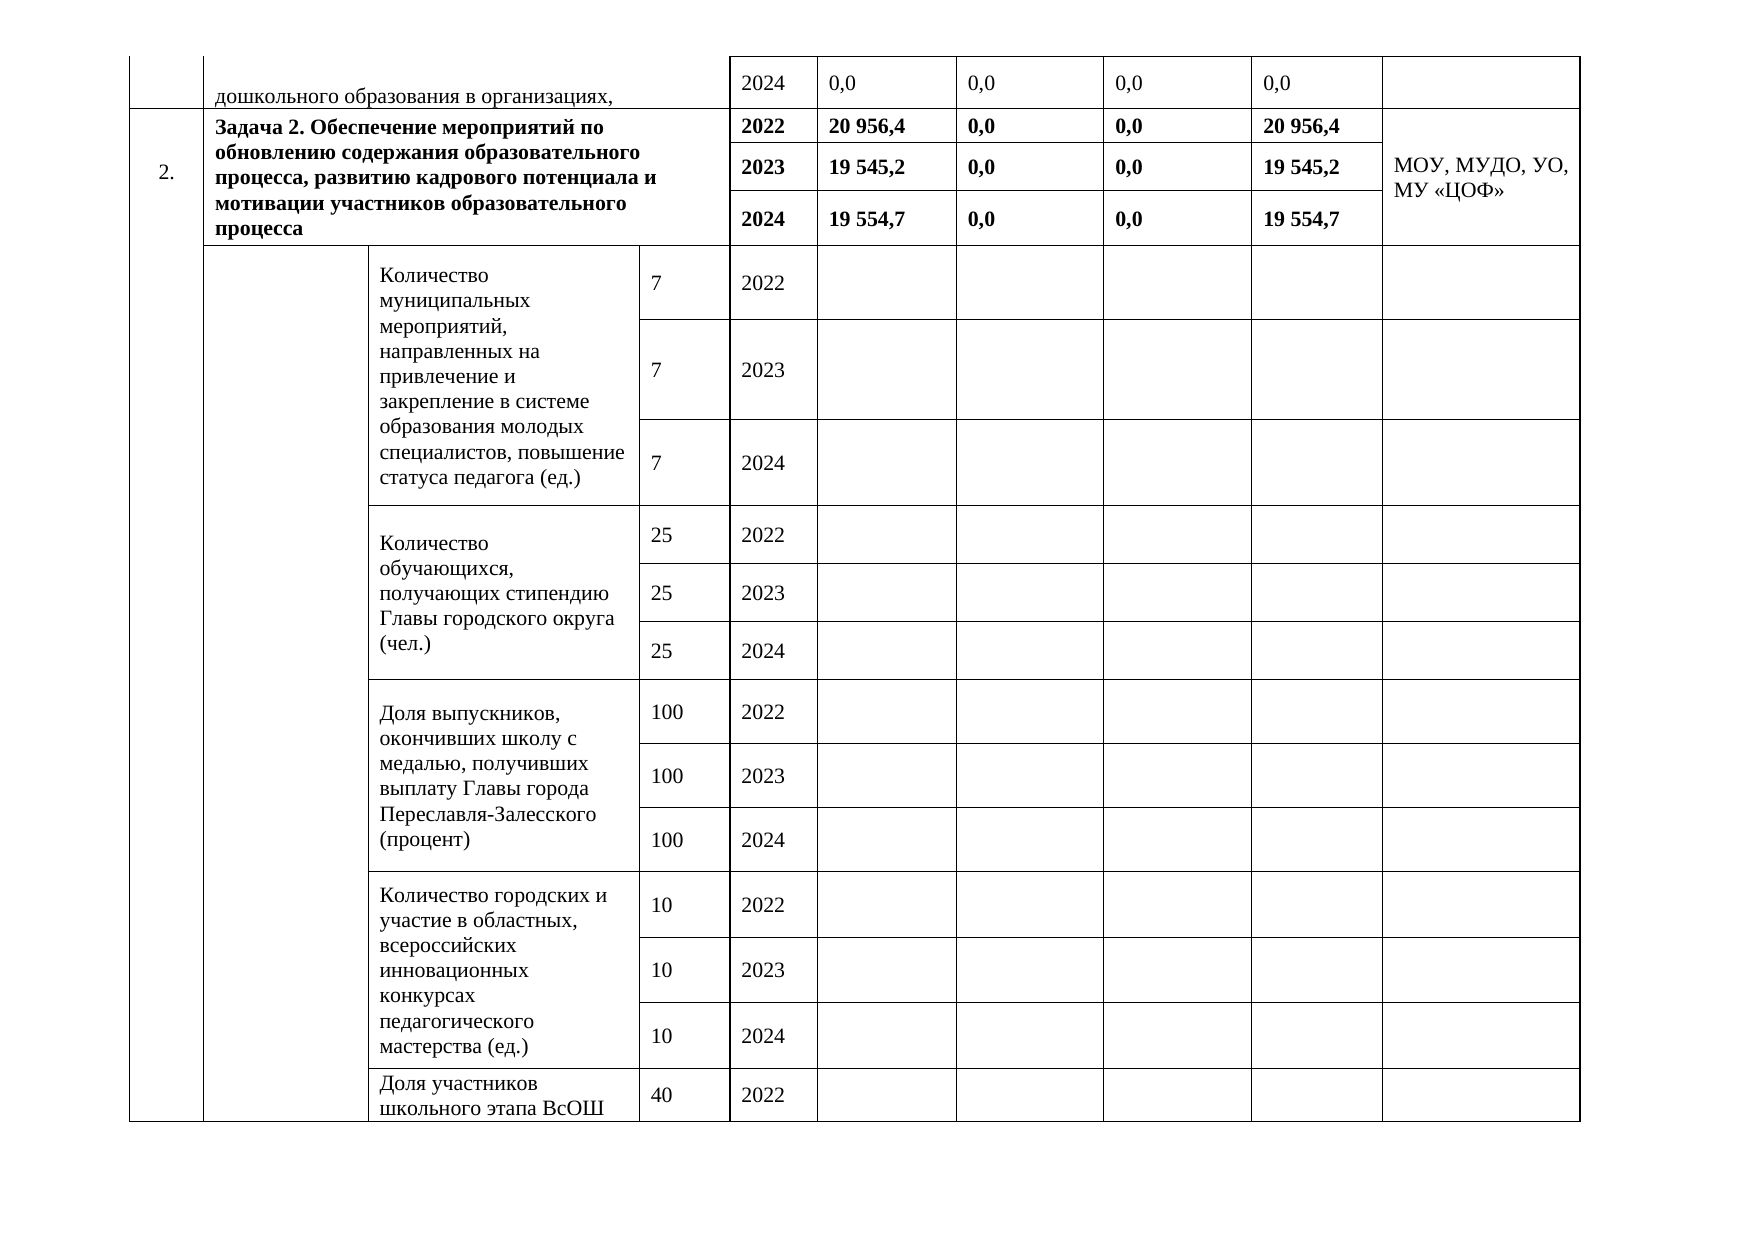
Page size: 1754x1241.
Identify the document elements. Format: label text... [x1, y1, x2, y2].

table_cell [957, 872, 1103, 937]
table_cell 2024 [731, 191, 817, 245]
table_cell [1104, 320, 1251, 419]
table_cell [1252, 320, 1382, 419]
table_cell 7 [640, 420, 729, 505]
table_cell 2022 [731, 506, 817, 563]
table_cell 2. [130, 109, 203, 1121]
table_cell 19 545,2 [818, 143, 956, 190]
table_cell [957, 420, 1103, 505]
table_cell МОУ, МУДО, УО, МУ «ЦОФ» [1383, 109, 1579, 245]
table_cell [1104, 680, 1251, 743]
table_cell [818, 320, 956, 419]
table_cell [957, 564, 1103, 621]
table_cell 0,0 [1104, 109, 1251, 142]
table_cell [818, 506, 956, 563]
table_cell 40 [640, 1069, 729, 1121]
table_cell [1104, 872, 1251, 937]
table_cell [1383, 57, 1579, 108]
table_cell [204, 246, 368, 1121]
table_cell [1104, 808, 1251, 871]
table_cell [1383, 938, 1579, 1002]
table_cell 10 [640, 872, 729, 937]
table_cell 100 [640, 744, 729, 807]
table_cell [1383, 506, 1579, 563]
table_cell 0,0 [1104, 57, 1251, 108]
table_cell [1383, 808, 1579, 871]
table_cell [818, 420, 956, 505]
table_cell 2024 [731, 808, 817, 871]
table_cell 0,0 [957, 143, 1103, 190]
table_cell [818, 1069, 956, 1121]
table_cell [1104, 246, 1251, 319]
table_cell 20 956,4 [1252, 109, 1382, 142]
table_cell [1252, 506, 1382, 563]
table_cell [1383, 246, 1579, 319]
table_cell [818, 744, 956, 807]
table_cell [1252, 938, 1382, 1002]
table_cell 0,0 [957, 57, 1103, 108]
table_cell 10 [640, 938, 729, 1002]
table_cell 0,0 [957, 109, 1103, 142]
table_cell [1252, 1003, 1382, 1068]
table_cell 100 [640, 680, 729, 743]
table_cell 2022 [731, 872, 817, 937]
table_cell 7 [640, 320, 729, 419]
table_cell 2022 [731, 1069, 817, 1121]
table_cell Доля выпускников, окончивших школу с медалью, получивших выплату Главы города Переславля-Залесского (процент) [369, 680, 639, 871]
table_cell [1383, 872, 1579, 937]
table_cell 2022 [731, 680, 817, 743]
table_cell [1252, 744, 1382, 807]
table_cell 7 [640, 246, 729, 319]
table_cell 2023 [731, 938, 817, 1002]
table_cell [818, 564, 956, 621]
table_cell 0,0 [1104, 143, 1251, 190]
table_cell 0,0 [957, 191, 1103, 245]
table_cell [957, 246, 1103, 319]
table_cell [1383, 1069, 1579, 1121]
table_cell [1383, 622, 1579, 679]
table_cell 2024 [731, 420, 817, 505]
table_cell [818, 808, 956, 871]
table_cell [1104, 622, 1251, 679]
table_cell 2023 [731, 744, 817, 807]
table_cell 19 545,2 [1252, 143, 1382, 190]
table_cell [1252, 564, 1382, 621]
table_cell 2023 [731, 143, 817, 190]
table_cell 25 [640, 622, 729, 679]
table_cell [957, 744, 1103, 807]
table_cell 100 [640, 808, 729, 871]
table_cell [1104, 1003, 1251, 1068]
table_cell 0,0 [818, 57, 956, 108]
table_cell 0,0 [1104, 191, 1251, 245]
table_cell [957, 1069, 1103, 1121]
table_cell Количество муниципальных мероприятий, направленных на привлечение и закрепление в системе образования молодых специалистов, повышение статуса педагога (ед.) [369, 246, 639, 505]
table_cell [1252, 622, 1382, 679]
table_cell [957, 1003, 1103, 1068]
table_cell [957, 320, 1103, 419]
table_cell [957, 938, 1103, 1002]
table_cell [1104, 506, 1251, 563]
table_cell [957, 506, 1103, 563]
table_cell [818, 872, 956, 937]
table_cell 2023 [731, 564, 817, 621]
table_cell [1252, 420, 1382, 505]
table_cell 2024 [731, 1003, 817, 1068]
table_cell [1383, 744, 1579, 807]
table_cell [1252, 246, 1382, 319]
table_cell [1252, 872, 1382, 937]
table_cell [1383, 420, 1579, 505]
table_cell [957, 622, 1103, 679]
table_cell [1383, 564, 1579, 621]
table_cell [1252, 680, 1382, 743]
table_cell [1104, 744, 1251, 807]
table_cell 19 554,7 [818, 191, 956, 245]
table_cell 0,0 [1252, 57, 1382, 108]
table_cell [957, 680, 1103, 743]
table_cell [818, 622, 956, 679]
table_cell 25 [640, 506, 729, 563]
table_cell [1383, 320, 1579, 419]
table_cell 25 [640, 564, 729, 621]
table_cell [818, 1003, 956, 1068]
table_cell [957, 808, 1103, 871]
table_cell [1383, 680, 1579, 743]
table_cell 2024 [731, 57, 817, 108]
table_cell Количество городских и участие в областных, всероссийских инновационных конкурсах педагогического мастерства (ед.) [369, 872, 639, 1068]
table_cell [1104, 420, 1251, 505]
table_cell 20 956,4 [818, 109, 956, 142]
table_cell 19 554,7 [1252, 191, 1382, 245]
table_cell Задача 2. Обеспечение мероприятий по обновлению содержания образовательного процесса, развитию кадрового потенциала и мотивации участников образовательного процесса [204, 109, 729, 245]
table_cell 2024 [731, 622, 817, 679]
table_cell [818, 938, 956, 1002]
table_cell [1383, 1003, 1579, 1068]
table_cell Количество обучающихся, получающих стипендию Главы городского округа (чел.) [369, 506, 639, 679]
table_cell [1104, 938, 1251, 1002]
table_cell [818, 246, 956, 319]
table_cell 2023 [731, 320, 817, 419]
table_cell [369, 1069, 639, 1121]
table_cell [1104, 564, 1251, 621]
table_cell [1104, 1069, 1251, 1121]
table_cell 10 [640, 1003, 729, 1068]
table_cell 2022 [731, 109, 817, 142]
table_cell [1252, 808, 1382, 871]
table_cell [1252, 1069, 1382, 1121]
table_cell 2022 [731, 246, 817, 319]
table_cell [818, 680, 956, 743]
